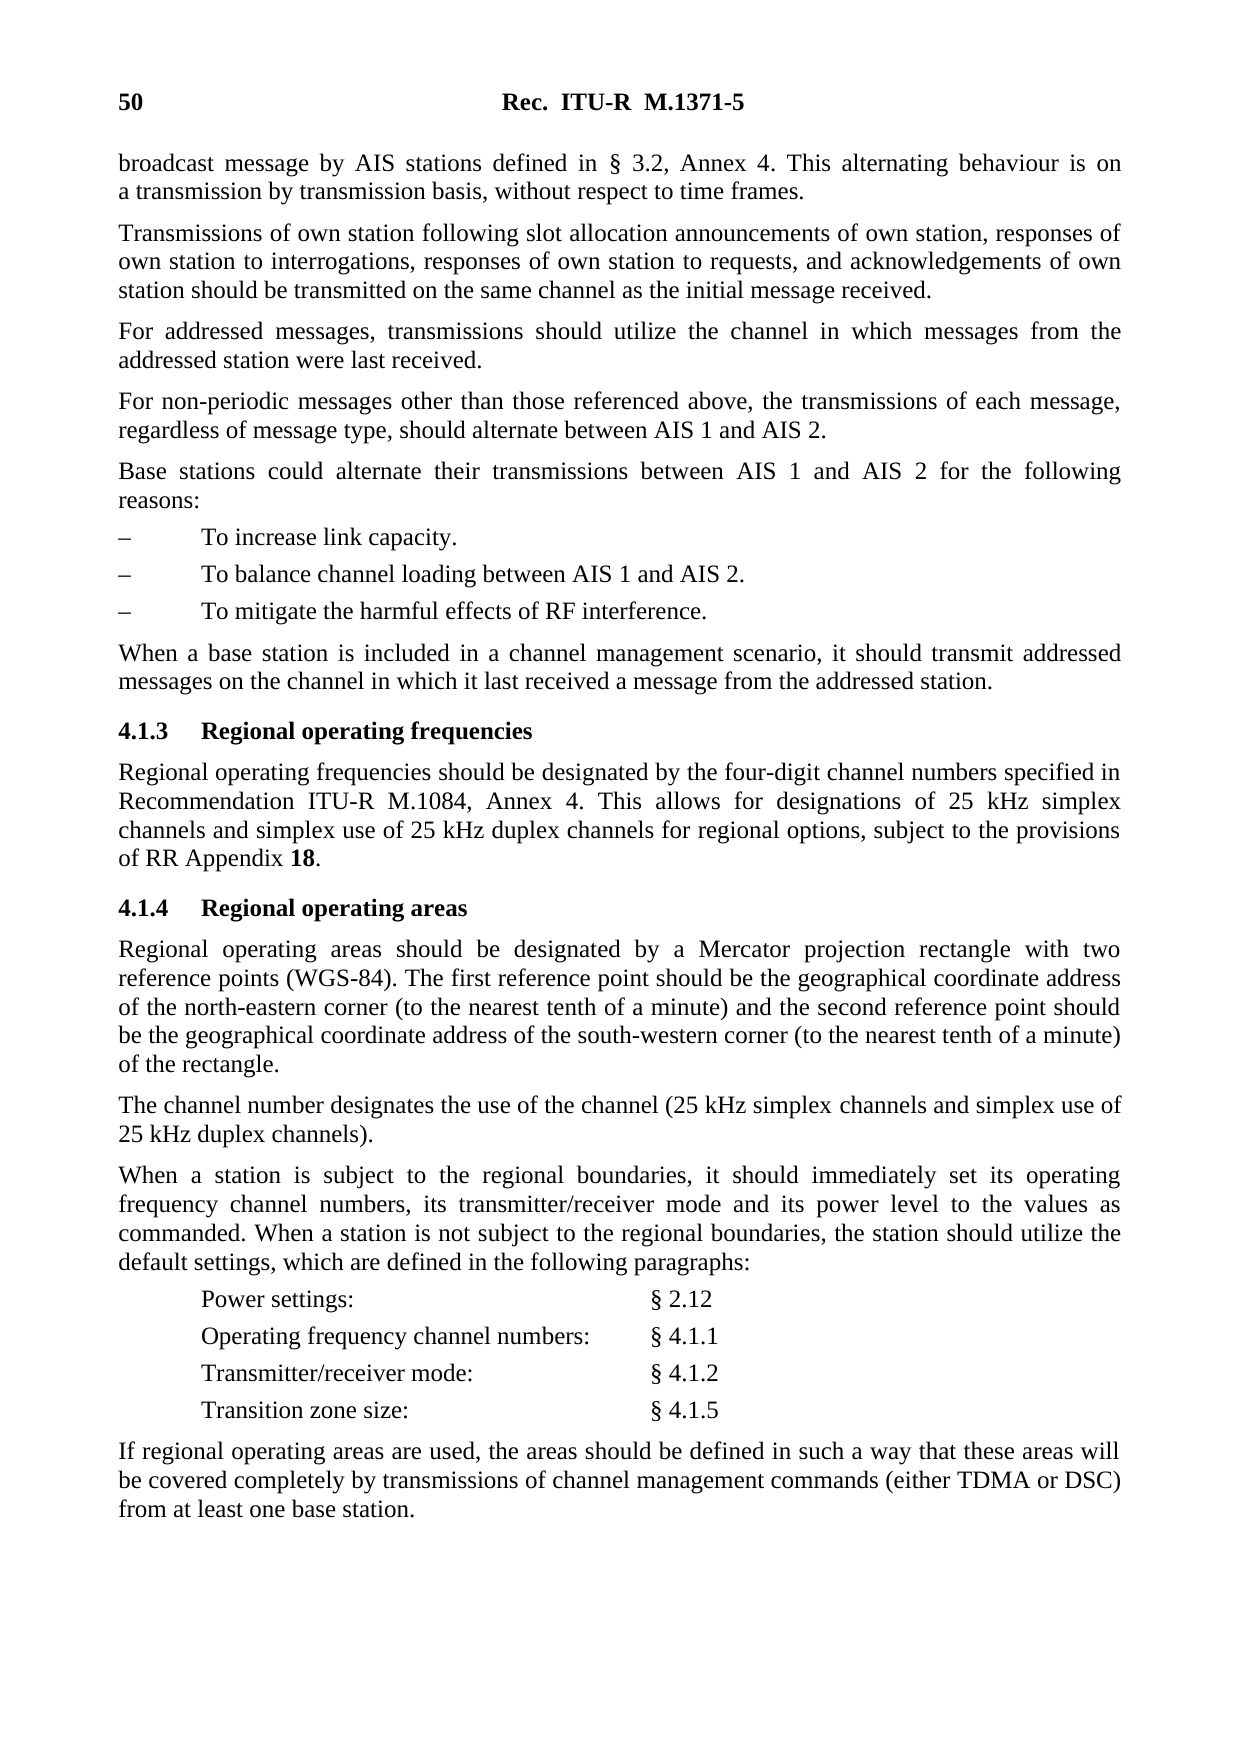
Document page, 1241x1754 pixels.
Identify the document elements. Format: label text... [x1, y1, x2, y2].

text Operating frequency channel numbers: § 4.1.1 [118, 1321, 1122, 1350]
text Transition zone size: § 4.1.5 [118, 1395, 1122, 1424]
text When a base station is included in a channel management scenario, it should transmit addressed messages on the channel in which it last received a message from the addressed station. [118, 638, 1122, 695]
text – To balance channel loading between AIS 1 and AIS 2. [118, 559, 1122, 588]
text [118, 148, 1122, 205]
text – To mitigate the harmful effects of RF interference. [118, 596, 1122, 625]
text The channel number designates the use of the channel (25 kHz simplex channels and simplex use of 25 kHz duplex channels). [118, 1091, 1122, 1148]
text Regional operating areas should be designated by a Mercator projection rectangle with two reference points (WGS-84). The first reference point should be the geographical coordinate address of the north-eastern corner (to the nearest tenth of a minute) and the second reference point should be the geographical coordinate address of the south-western corner (to the nearest tenth of a minute) of the rectangle. [118, 934, 1122, 1078]
text For non-periodic messages other than those referenced above, the transmissions of each message, regardless of message type, should alternate between AIS 1 and AIS 2. [118, 386, 1122, 444]
text Transmissions of own station following slot allocation announcements of own station, responses of own station to interrogations, responses of own station to requests, and acknowledgements of own station should be transmitted on the same channel as the initial message received. [118, 218, 1122, 304]
text Regional operating frequencies should be designated by the four-digit channel numbers specified in Recommendation ITU-R M.1084, Annex 4. This allows for designations of 25 kHz simplex channels and simplex use of 25 kHz duplex channels for regional options, subject to the provisions of RR Appendix 18. [118, 757, 1122, 872]
subtitle 4.1.4 Regional operating areas [118, 893, 1122, 922]
text Power settings: § 2.12 [118, 1284, 1122, 1313]
text When a station is subject to the regional boundaries, it should immediately set its operating frequency channel numbers, its transmitter/receiver mode and its power level to the values as commanded. When a station is not subject to the regional boundaries, the station should utilize the default settings, which are defined in the following paragraphs: [118, 1161, 1122, 1276]
text Transmitter/receiver mode: § 4.1.2 [118, 1358, 1122, 1387]
subtitle 4.1.3 Regional operating frequencies [118, 716, 1122, 745]
text For addressed messages, transmissions should utilize the channel in which messages from the addressed station were last received. [118, 316, 1122, 374]
text Base stations could alternate their transmissions between AIS 1 and AIS 2 for the following reasons: [118, 456, 1122, 514]
text – To increase link capacity. [118, 522, 1122, 551]
text If regional operating areas are used, the areas should be defined in such a way that these areas will be covered completely by transmissions of channel management commands (either TDMA or DSC) from at least one base station. [118, 1436, 1122, 1523]
